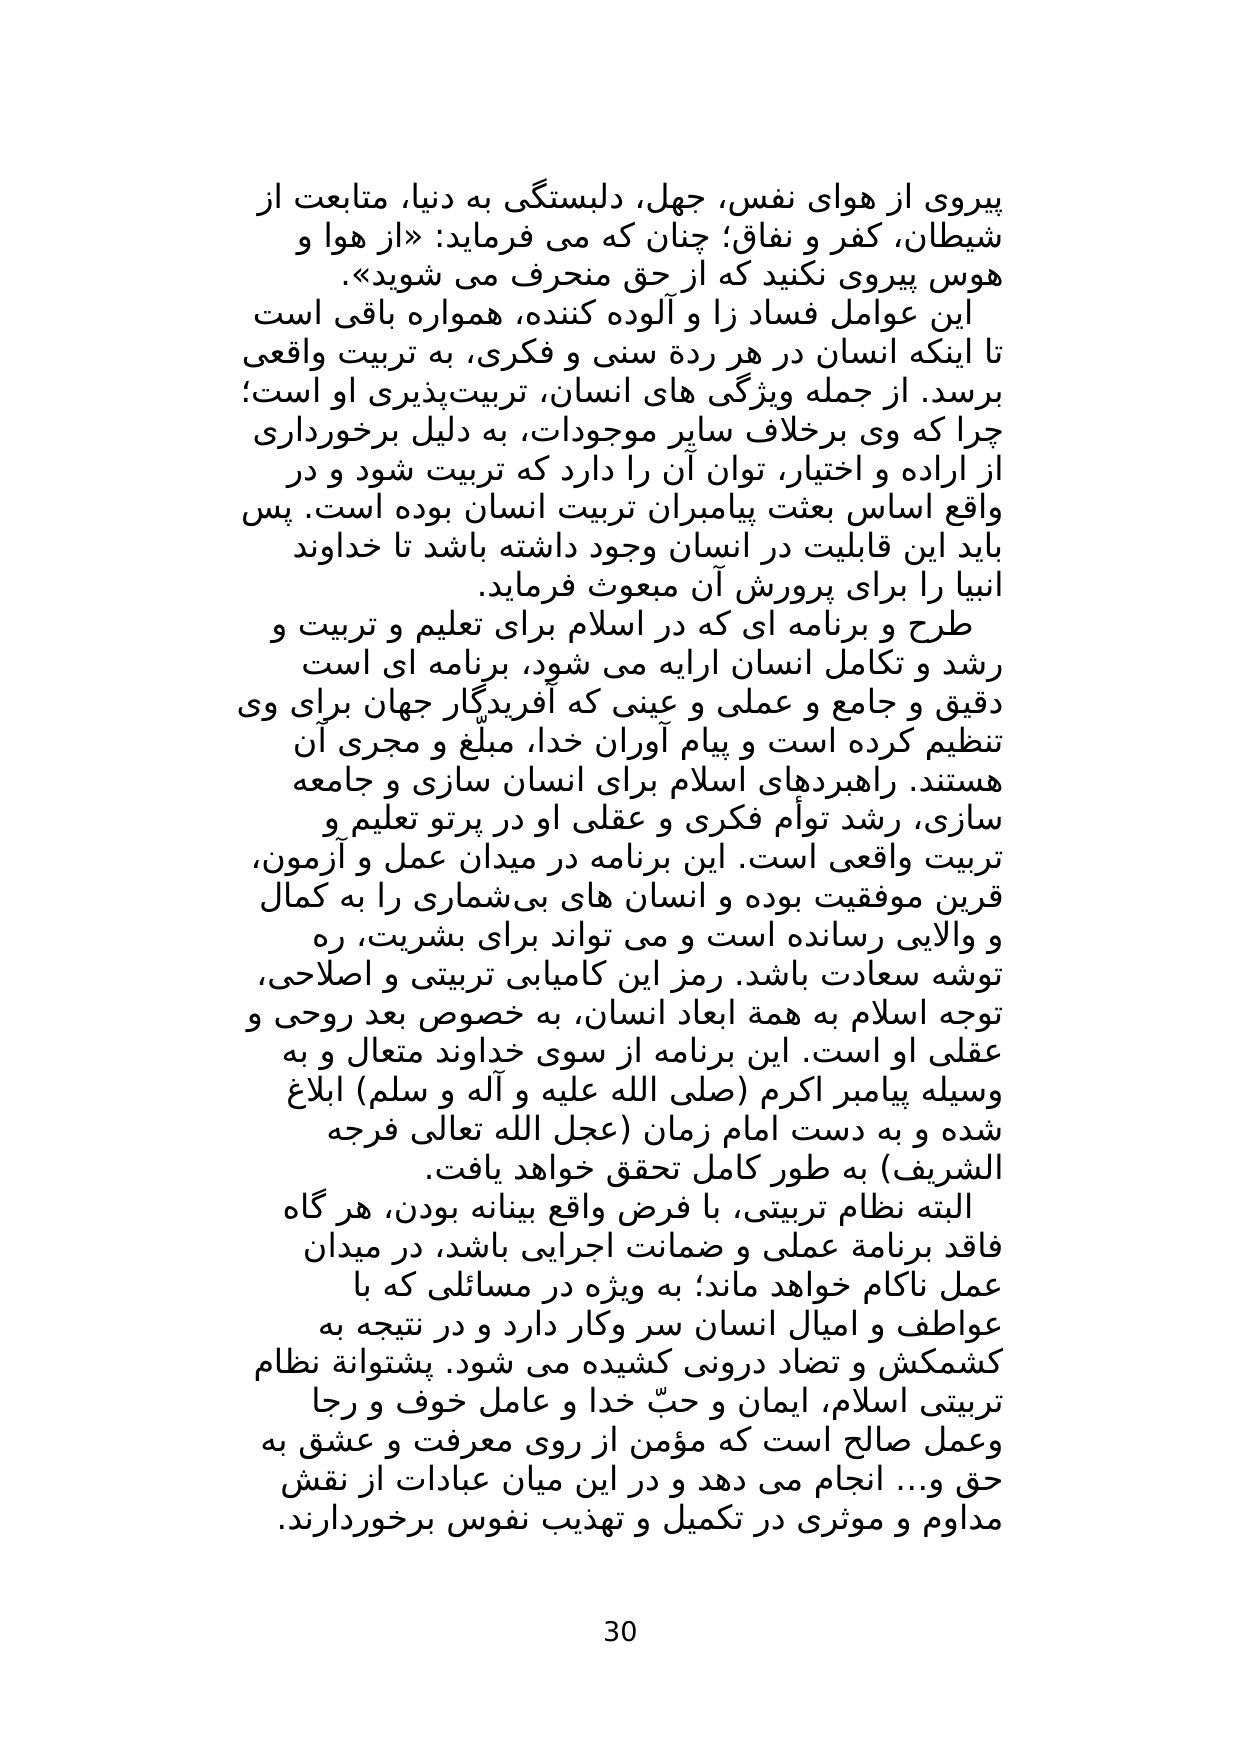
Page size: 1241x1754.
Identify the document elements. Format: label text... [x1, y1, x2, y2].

text طرح و برنامه ای که در اسلام برای تعلیم و تربیت و رشد و تکامل انسان ارایه می شود، برنامه ای است دقیق و جامع و عملی و عینی که آفریدگار جهان برای وی تنظیم کرده است و پیام آوران خدا، مبلّغ و مجری آن هستند. راهبردهای اسلام برای انسان سازی و جامعه سازی، رشد توأم فکری و عقلی او در پرتو تعلیم و تربیت واقعی است. این برنامه در میدان عمل و آزمون، قرین موفقیت بوده و انسان های بی‌شماری را به کمال و والایی رسانده است و می تواند برای بشریت، ره توشه سعادت باشد. رمز این کامیابی تربیتی و اصلاحی، توجه اسلام به همة ابعاد انسان، به خصوص بعد روحی و عقلی او است. این برنامه از سوی خداوند متعال و به وسیله پیامبر اکرم (صلی الله علیه و آله و سلم) ابلاغ شده و به دست امام زمان (عجل الله تعالی فرجه الشریف) به طور کامل تحقق خواهد یافت. [236, 604, 1004, 1187]
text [236, 177, 1004, 294]
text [236, 1187, 1004, 1537]
text این عوامل فساد زا و آلوده کننده، همواره باقی است تا اینکه انسان در هر ردة سنی و فکری، به تربیت واقعی برسد. از جمله ویژگی های انسان، تربیت‌پذیری او است؛ چرا که وی بر‌خلاف سایر موجودات، به دلیل برخورداری از اراده و اختیار، توان آن را دارد که تربیت شود و در واقع اساس بعثت پیامبران تربیت انسان بوده است. پس باید این قابلیت در انسان وجود داشته باشد تا خداوند انبیا را برای پرورش آن مبعوث فرماید. [236, 294, 1004, 604]
